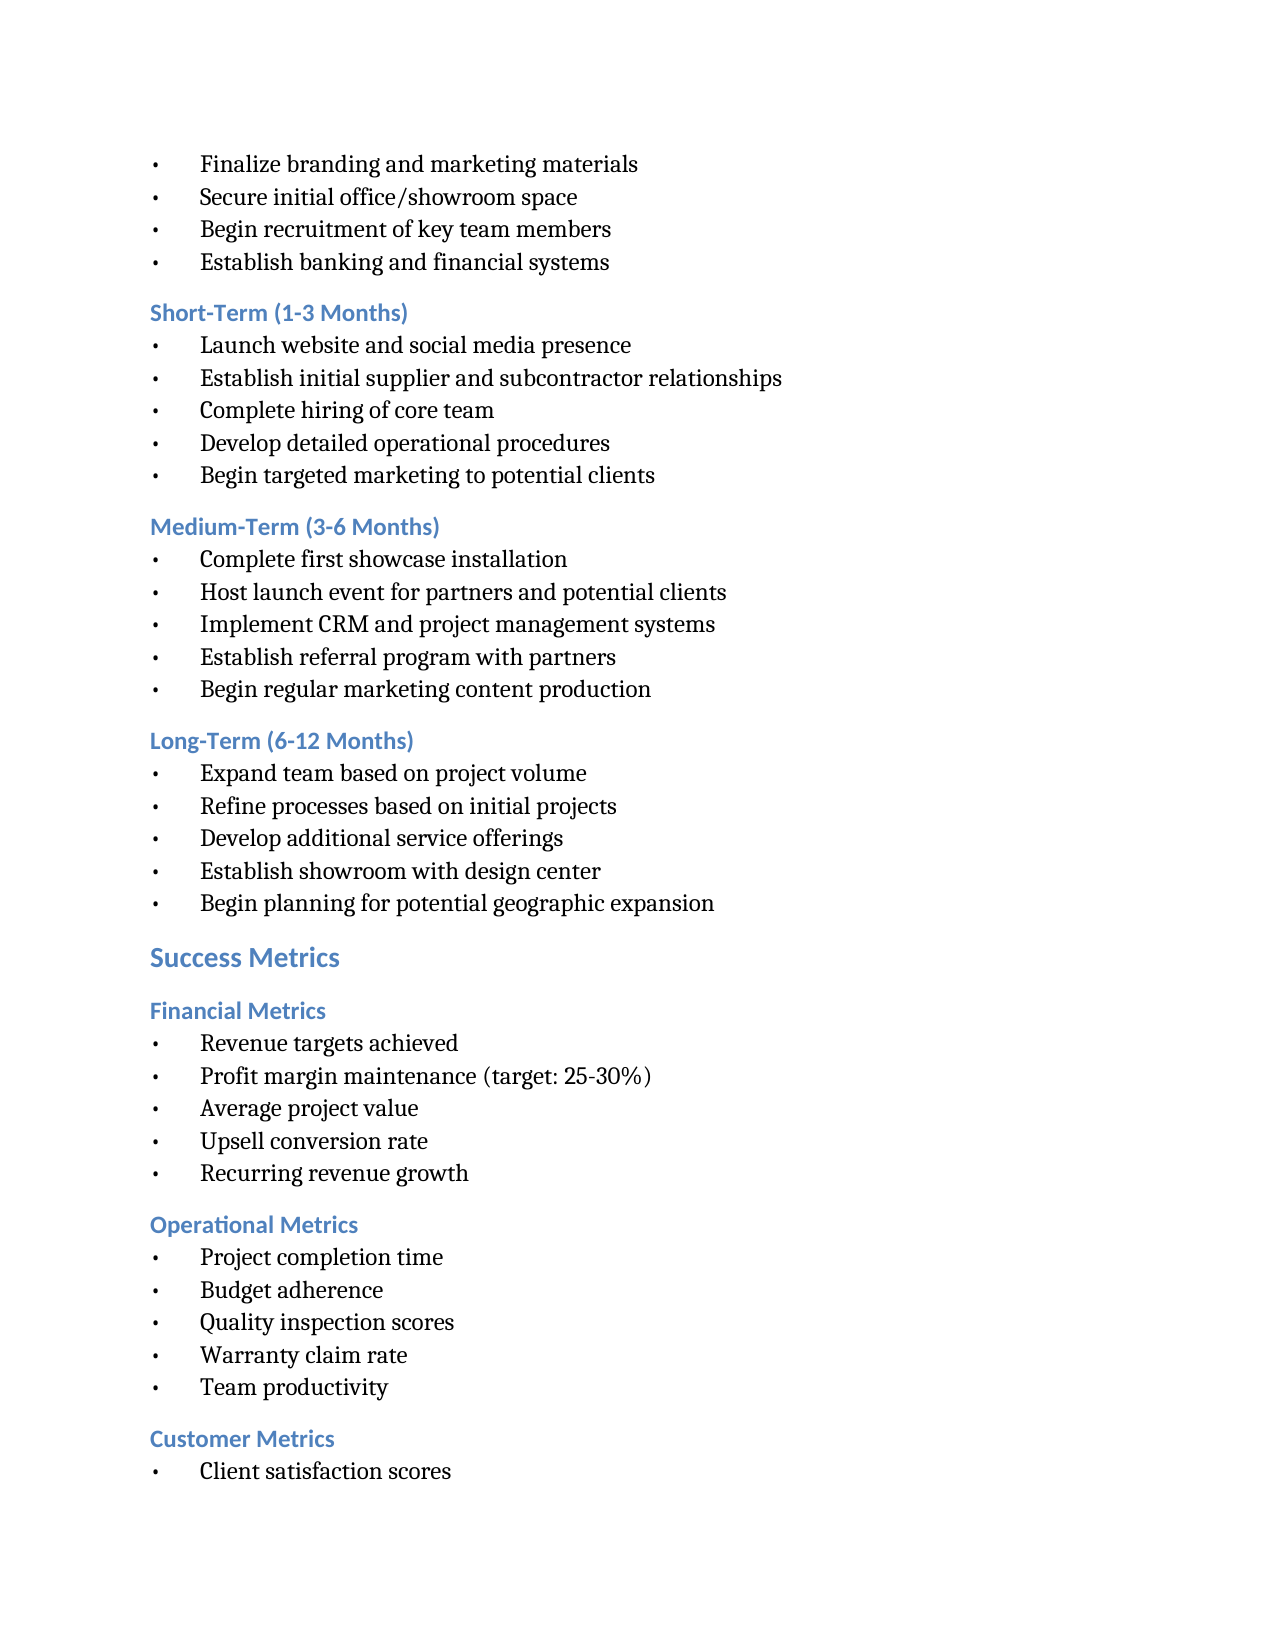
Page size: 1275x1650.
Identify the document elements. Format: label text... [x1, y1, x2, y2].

list Establish showroom with design center [150, 857, 1125, 885]
list Revenue targets achieved [150, 1029, 1125, 1058]
subtitle Financial Metrics [150, 995, 1125, 1026]
list Develop detailed operational procedures [150, 429, 1125, 458]
subtitle Customer Metrics [150, 1423, 1125, 1453]
list Establish referral program with partners [150, 643, 1125, 671]
list Average project value [150, 1094, 1125, 1123]
subtitle Operational Metrics [150, 1209, 1125, 1239]
list Refine processes based on initial projects [150, 792, 1125, 820]
list Profit margin maintenance (target: 25-30%) [150, 1062, 1125, 1091]
list Secure initial office/showroom space [150, 182, 1125, 211]
list Warranty claim rate [150, 1341, 1125, 1369]
list Begin planning for potential geographic expansion [150, 889, 1125, 918]
list Implement CRM and project management systems [150, 610, 1125, 639]
list Develop additional service offerings [150, 824, 1125, 853]
list Establish banking and financial systems [150, 247, 1125, 276]
list Team productivity [150, 1373, 1125, 1402]
list Begin regular marketing content production [150, 675, 1125, 704]
list Complete hiring of core team [150, 396, 1125, 425]
list Establish initial supplier and subcontractor relationships [150, 364, 1125, 393]
list Begin recruitment of key team members [150, 215, 1125, 244]
list Begin targeted marketing to potential clients [150, 461, 1125, 490]
list Budget adherence [150, 1276, 1125, 1304]
subtitle Medium-Term (3-6 Months) [150, 511, 1125, 541]
subtitle Short-Term (1-3 Months) [150, 297, 1125, 328]
list Recurring revenue growth [150, 1159, 1125, 1188]
list Upsell conversion rate [150, 1127, 1125, 1156]
list Complete first showcase installation [150, 545, 1125, 574]
list Expand team based on project volume [150, 759, 1125, 788]
list Quality inspection scores [150, 1308, 1125, 1337]
subtitle Success Metrics [150, 939, 1125, 974]
subtitle Long-Term (6-12 Months) [150, 725, 1125, 755]
list Project completion time [150, 1243, 1125, 1272]
list Launch website and social media presence [150, 331, 1125, 360]
list Finalize branding and marketing materials [150, 150, 1125, 179]
list Host launch event for partners and potential clients [150, 578, 1125, 606]
list Client satisfaction scores [150, 1457, 1125, 1486]
